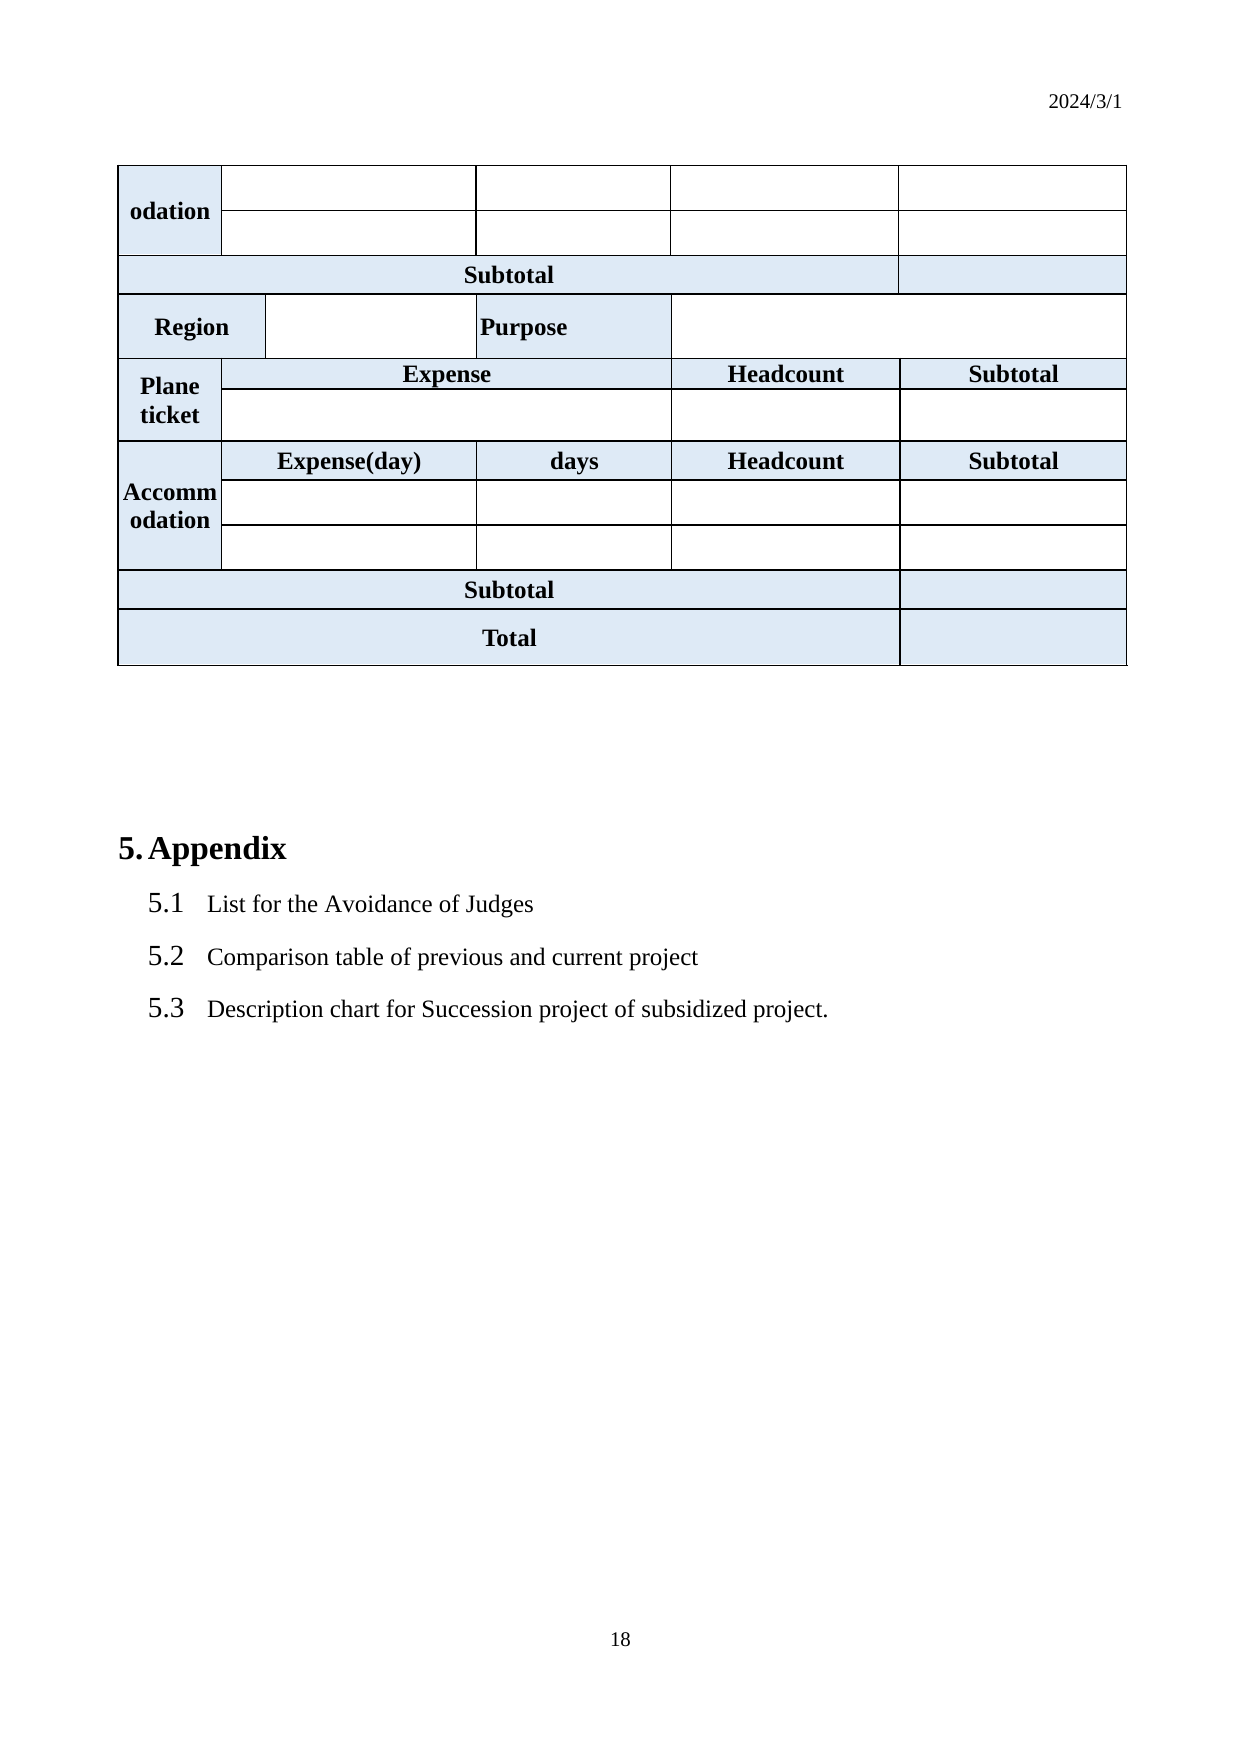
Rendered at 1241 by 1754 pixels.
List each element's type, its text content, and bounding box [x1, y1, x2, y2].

table_cell [901, 526, 1126, 569]
table_cell Subtotal [119, 571, 899, 608]
table_cell Accommodation [119, 442, 221, 569]
table_cell [477, 211, 670, 254]
table_cell days [477, 442, 671, 479]
table_cell [222, 390, 671, 440]
table_cell [672, 481, 899, 524]
table_cell [222, 481, 476, 524]
table_cell [901, 610, 1126, 664]
table_cell [899, 256, 1126, 293]
table_cell [671, 166, 898, 209]
table_cell Plane ticket [119, 359, 221, 440]
list Description chart for Succession project of subsidized project. [148, 990, 1122, 1024]
table_cell [672, 295, 1126, 358]
table_cell Expense [222, 359, 671, 388]
table_cell Purpose [477, 295, 671, 358]
table_cell [672, 390, 899, 440]
table_cell [266, 295, 476, 358]
table_cell [477, 166, 670, 209]
list Comparison table of previous and current project [148, 938, 1122, 971]
list List for the Avoidance of Judges [148, 886, 1122, 919]
table_cell [899, 211, 1126, 254]
table_cell Headcount [672, 359, 899, 388]
table_cell Subtotal [901, 359, 1126, 388]
table_cell [901, 481, 1126, 524]
table_cell [901, 390, 1126, 440]
table_cell Region [119, 295, 265, 358]
table_cell [477, 481, 671, 524]
table_cell [901, 571, 1126, 608]
table_cell [899, 166, 1126, 209]
table_cell Subtotal [901, 442, 1126, 479]
table_cell Headcount [672, 442, 899, 479]
table_cell Expense(day) [222, 442, 476, 479]
table_cell Total [119, 610, 899, 664]
table_cell Subtotal [119, 256, 898, 293]
table_cell [222, 166, 475, 209]
table_cell Accommodation [119, 166, 221, 254]
table_cell [672, 526, 899, 569]
table_cell [222, 526, 476, 569]
table_cell [222, 211, 475, 254]
table_cell [477, 526, 671, 569]
table_cell [671, 211, 898, 254]
list Appendix [118, 828, 1122, 867]
